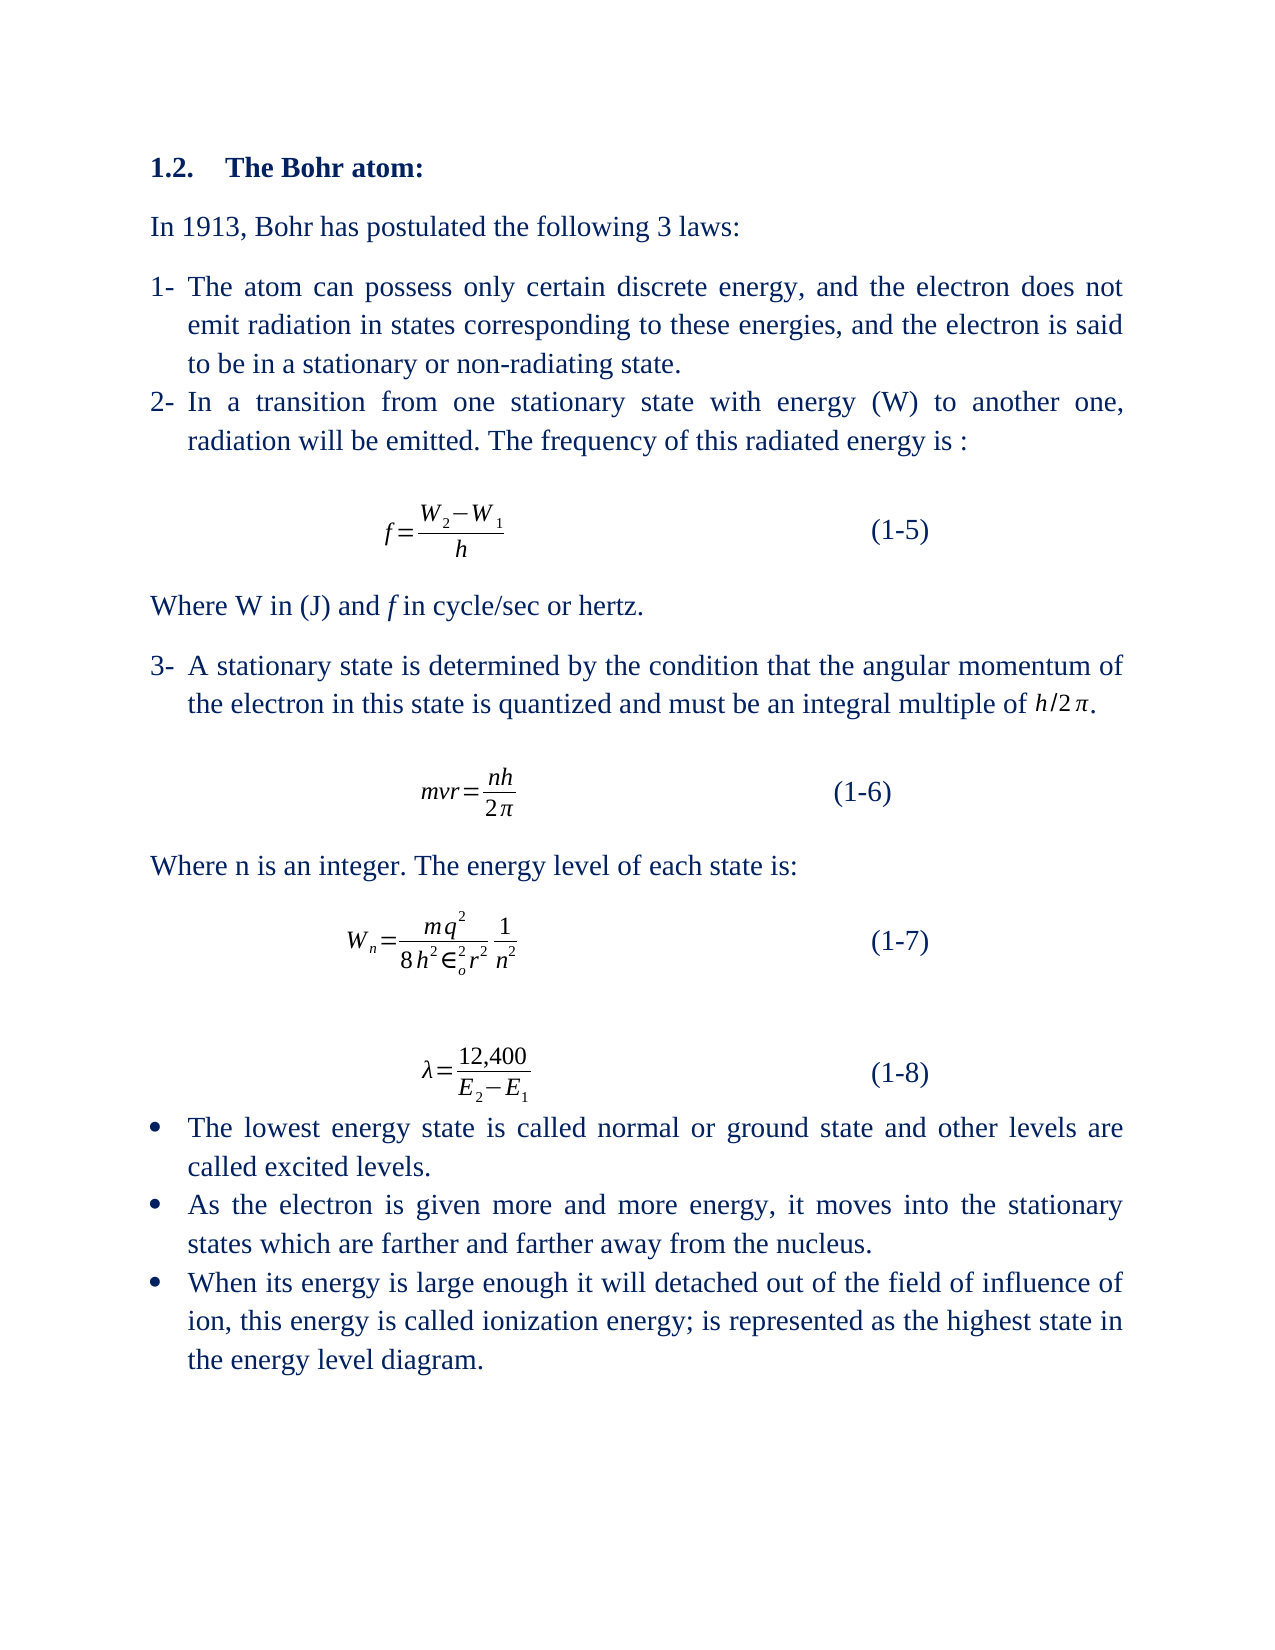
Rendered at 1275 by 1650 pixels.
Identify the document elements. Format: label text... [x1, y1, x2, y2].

list When its energy is large enough it will detached out of the field of influence of ion, this energy is called ionization energy; is represented as the highest state in the energy level diagram. [150, 1265, 1125, 1375]
text (1-7) [150, 908, 1125, 977]
text Where W in (J) and f in cycle/sec or hertz. [150, 588, 1125, 622]
text In 1913, Bohr has postulated the following 3 laws: [150, 209, 1125, 243]
text Where n is an integer. The energy level of each state is: [150, 848, 1125, 882]
list (1-6) [187, 763, 1125, 822]
list The lowest energy state is called normal or ground state and other levels are called excited levels. [150, 1110, 1125, 1182]
list (1-5) [187, 500, 1125, 563]
list In a transition from one stationary state with energy (W) to another one, radiation will be emitted. The frequency of this radiated energy is : [150, 384, 1125, 456]
list The Bohr atom: [150, 150, 1125, 183]
list A stationary state is determined by the condition that the angular momentum of the electron in this state is quantized and must be an integral multiple of . [150, 648, 1125, 720]
list The atom can possess only certain discrete energy, and the electron does not emit radiation in states corresponding to these energies, and the electron is said to be in a stationary or non-radiating state. [150, 269, 1125, 379]
list (1-8) [225, 1043, 1125, 1105]
list As the electron is given more and more energy, it moves into the stationary states which are farther and farther away from the nucleus. [150, 1187, 1125, 1260]
